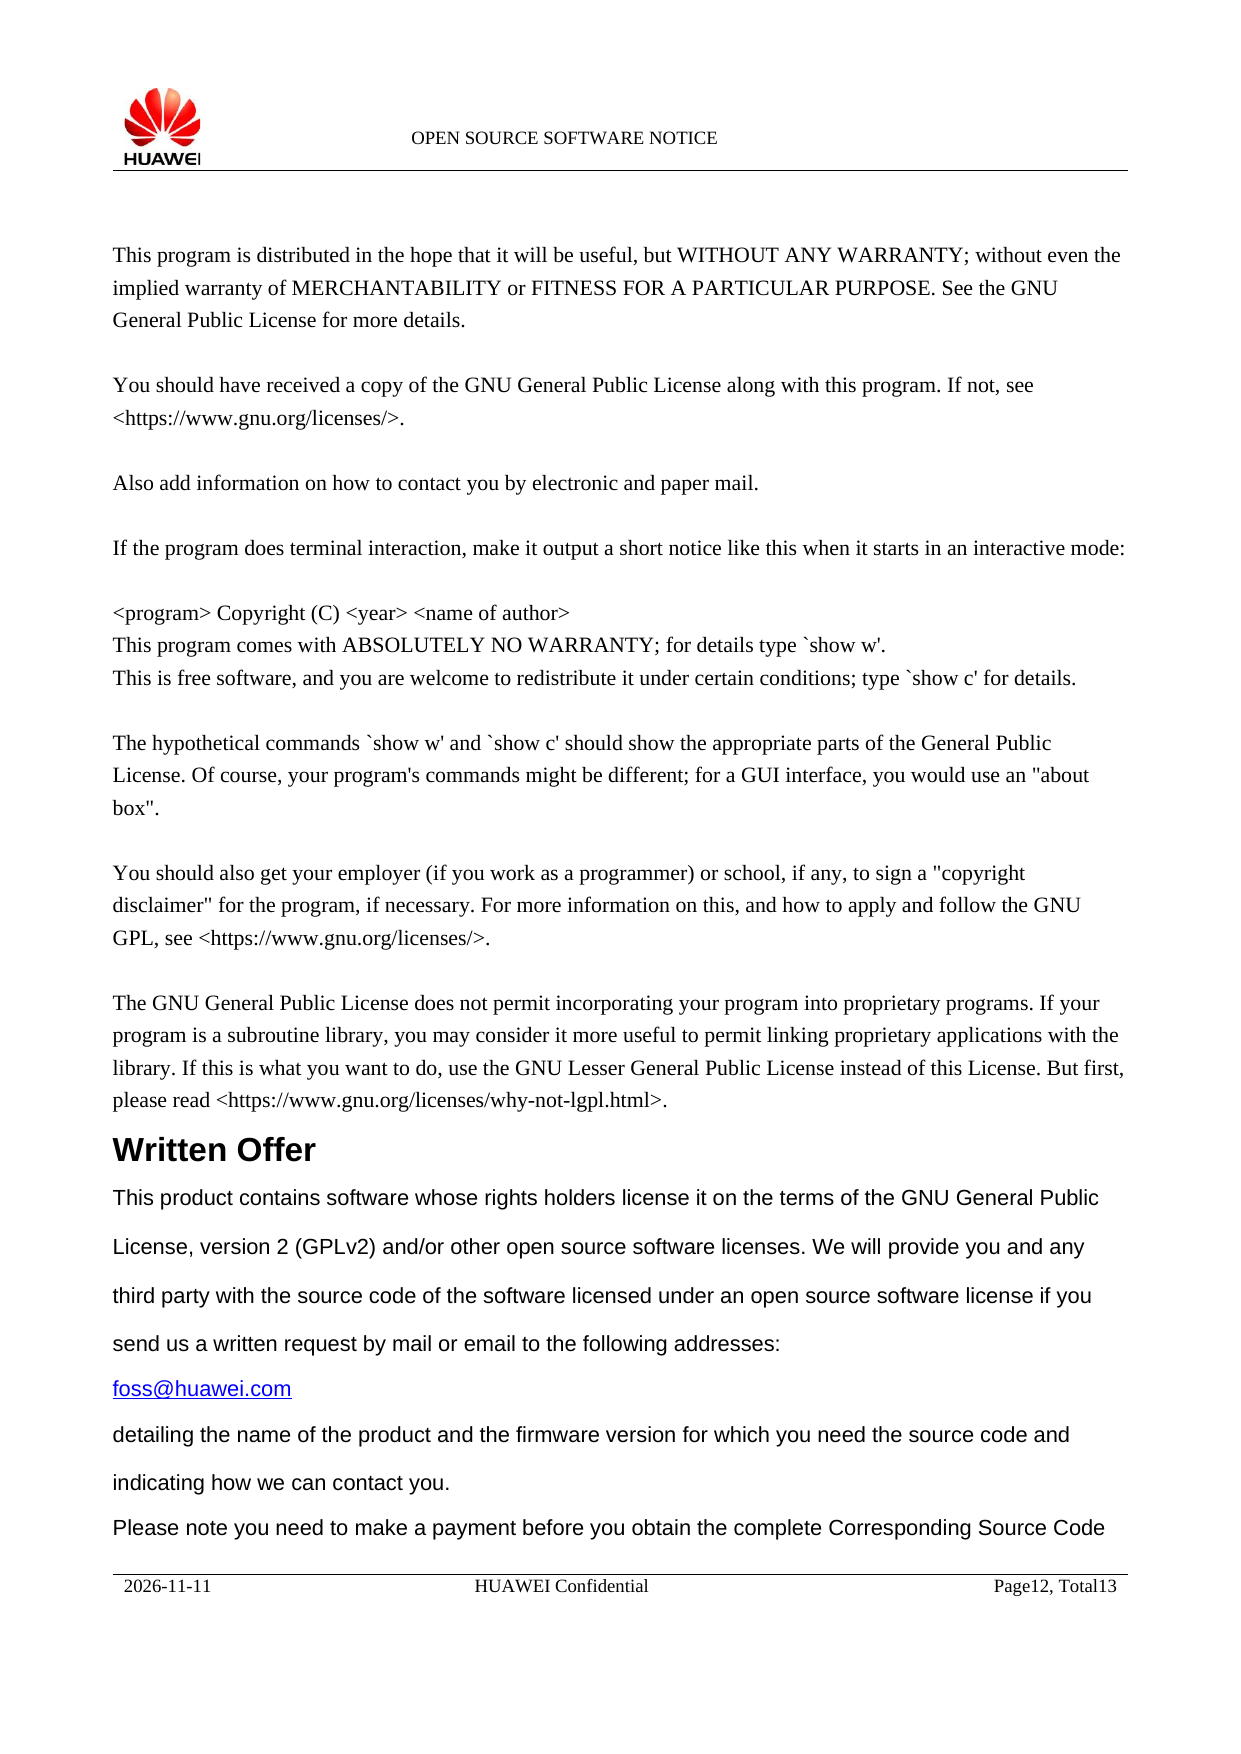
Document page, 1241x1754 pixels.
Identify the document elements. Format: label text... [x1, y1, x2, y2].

text detailing the name of the product and the firmware version for which you need the source code and indicating how we can contact you. [112, 1418, 1128, 1499]
picture [124, 88, 201, 165]
text foss@huawei.com [112, 1373, 1128, 1405]
text Written Offer [112, 1116, 1128, 1181]
text This product contains software whose rights holders license it on the terms of the GNU General Public License, version 2 (GPLv2) and/or other open source software licenses. We will provide you and any third party with the source code of the software licensed under an open source software license if you send us a written request by mail or email to the following addresses: [112, 1181, 1128, 1360]
